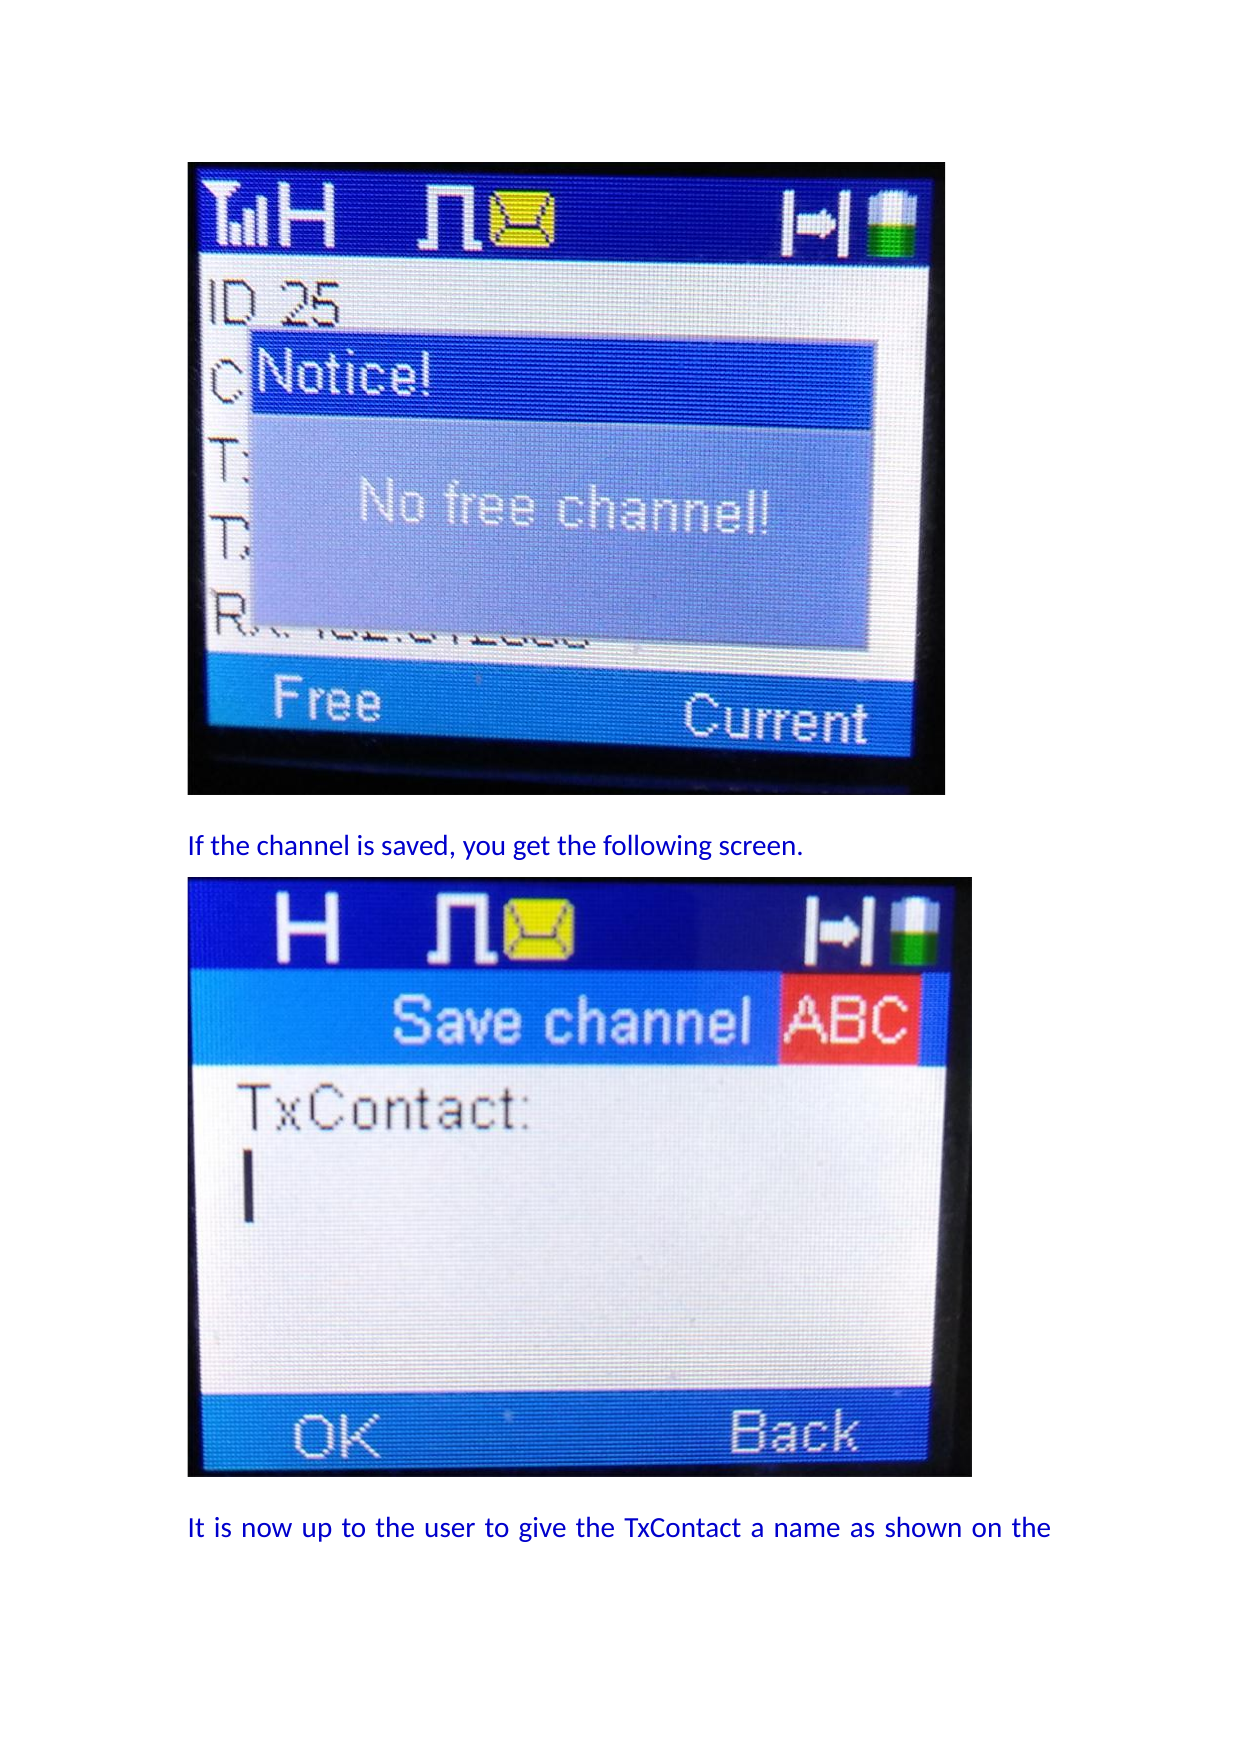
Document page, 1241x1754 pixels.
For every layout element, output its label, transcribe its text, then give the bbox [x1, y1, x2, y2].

picture [187, 877, 972, 1477]
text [187, 1494, 1053, 1559]
text If the channel is saved, you get the following screen. [187, 812, 1053, 877]
picture [187, 162, 946, 795]
